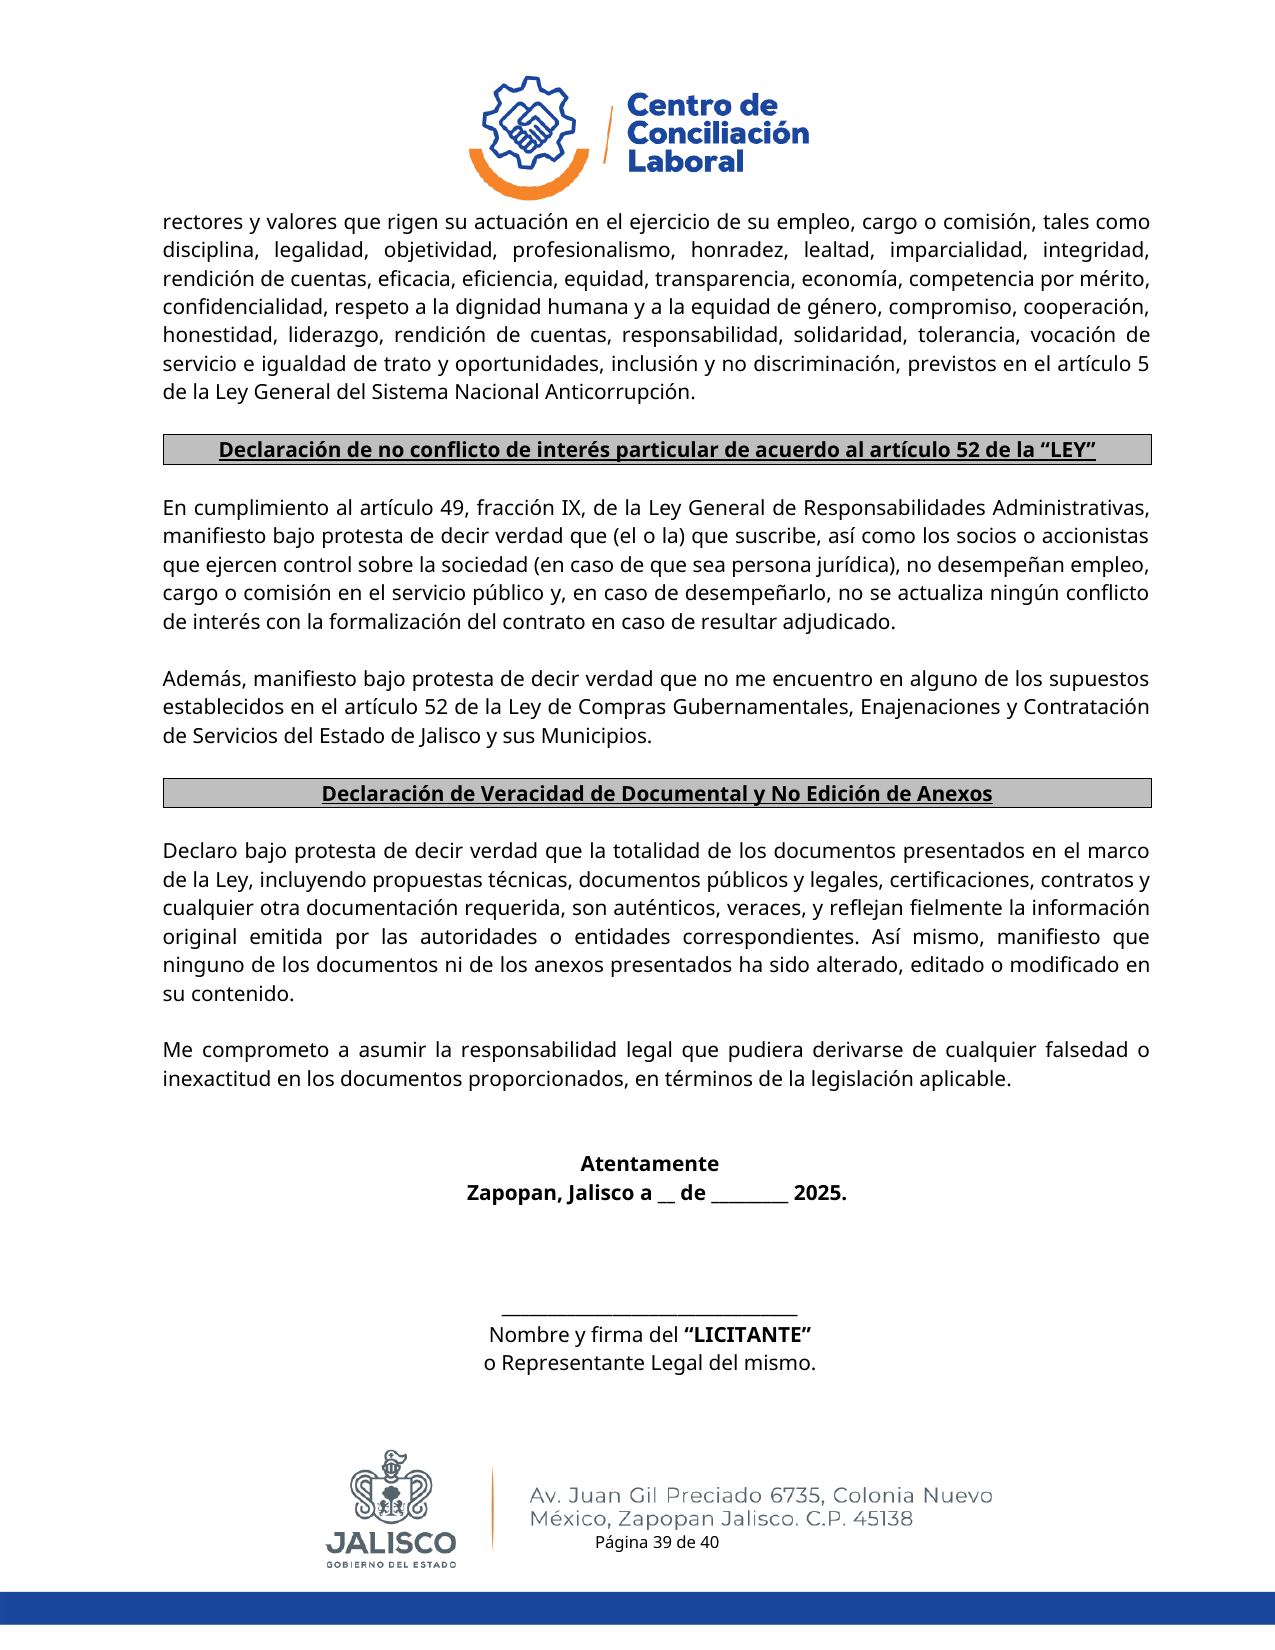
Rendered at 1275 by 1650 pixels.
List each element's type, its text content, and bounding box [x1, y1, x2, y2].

picture [0, 3, 1275, 1650]
table_header Declaración de Veracidad de Documental y No Edición de Anexos [164, 779, 1151, 807]
text Nombre y firma del “LICITANTE” [162, 1320, 1137, 1348]
text Me comprometo a asumir la responsabilidad legal que pudiera derivarse de cualquier falsedad o inexactitud en los documentos proporcionados, en términos de la legislación aplicable. [162, 1036, 1152, 1092]
text Además, manifiesto bajo protesta de decir verdad que no me encuentro en alguno de los supuestos establecidos en el artículo 52 de la Ley de Compras Gubernamentales, Enajenaciones y Contratación de Servicios del Estado de Jalisco y sus Municipios. [162, 664, 1152, 749]
text Atentamente [162, 1149, 1137, 1178]
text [162, 207, 1152, 406]
text Zapopan, Jalisco a __ de _________ 2025. [162, 1178, 1152, 1206]
text Declaro bajo protesta de decir verdad que la totalidad de los documentos presentados en el marco de la Ley, incluyendo propuestas técnicas, documentos públicos y legales, certificaciones, contratos y cualquier otra documentación requerida, son auténticos, veraces, y reflejan fielmente la información original emitida por las autoridades o entidades correspondientes. Así mismo, manifiesto que ninguno de los documentos ni de los anexos presentados ha sido alterado, editado o modificado en su contenido. [162, 837, 1152, 1007]
text o Representante Legal del mismo. [162, 1348, 1137, 1377]
text En cumplimiento al artículo 49, fracción IX, de la Ley General de Responsabilidades Administrativas, manifiesto bajo protesta de decir verdad que (el o la) que suscribe, así como los socios o accionistas que ejercen control sobre la sociedad (en caso de que sea persona jurídica), no desempeñan empleo, cargo o comisión en el servicio público y, en caso de desempeñarlo, no se actualiza ningún conflicto de interés con la formalización del contrato en caso de resultar adjudicado. [162, 493, 1152, 635]
text ________________________________ [162, 1292, 1137, 1320]
table_header Declaración de no conflicto de interés particular de acuerdo al artículo 52 de la “LEY” [164, 435, 1151, 464]
